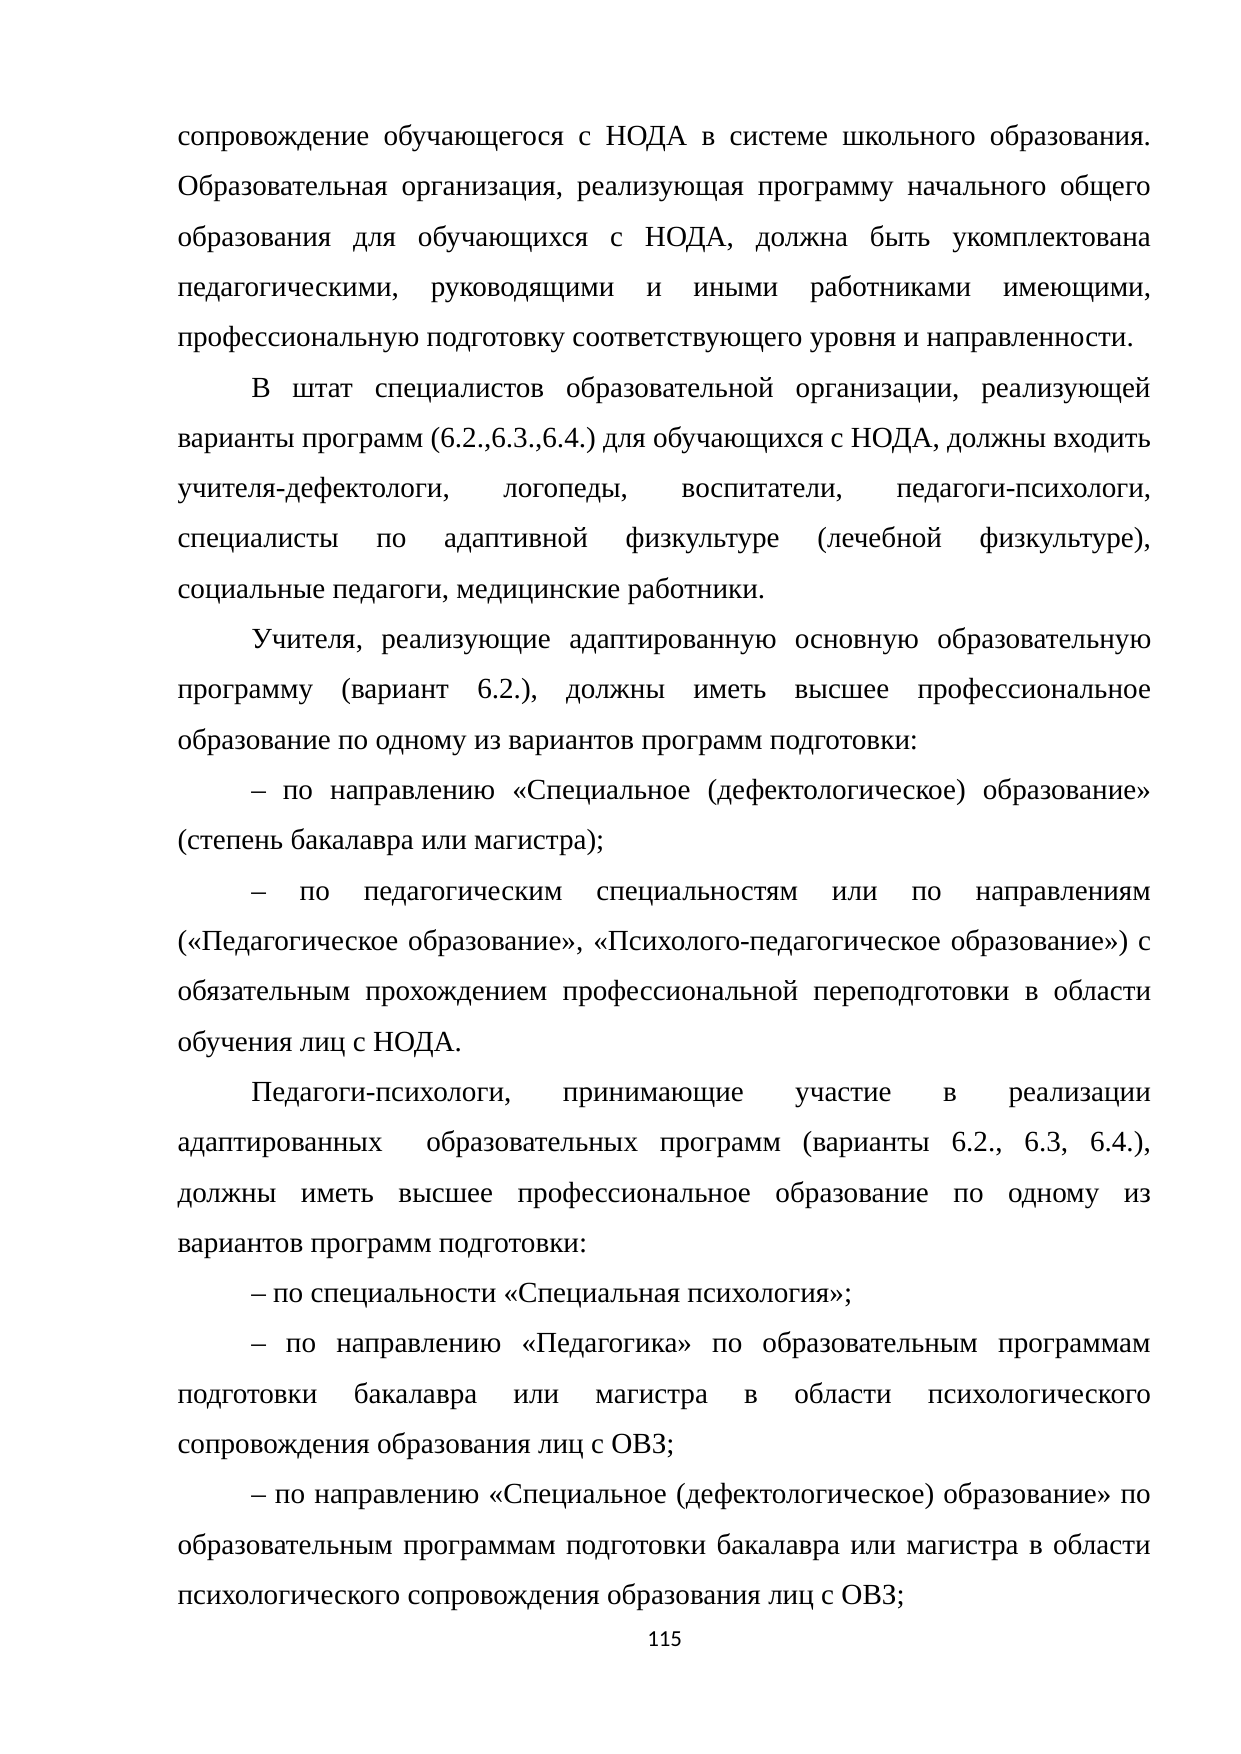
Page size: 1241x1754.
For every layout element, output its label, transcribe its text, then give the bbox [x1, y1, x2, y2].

text – по специальности «Специальная психология»; [177, 1275, 1152, 1309]
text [177, 118, 1152, 353]
text – по направлению «Педагогика» по образовательным программам подготовки бакалавра или магистра в области психологического сопровождения образования лиц с ОВЗ; [177, 1326, 1152, 1460]
text – по направлению «Специальное (дефектологическое) образование» (степень бакалавра или магистра); [177, 772, 1152, 856]
text Учителя, реализующие адаптированную основную образовательную программу (вариант 6.2.), должны иметь высшее профессиональное образование по одному из вариантов программ подготовки: [177, 621, 1152, 755]
text – по педагогическим специальностям или по направлениям («Педагогическое образование», «Психолого-педагогическое образование») с обязательным прохождением профессиональной переподготовки в области обучения лиц с НОДА. [177, 873, 1152, 1057]
text В штат специалистов образовательной организации, реализующей варианты программ (6.2.,6.3.,6.4.) для обучающихся с НОДА, должны входить учителя-дефектологи, логопеды, воспитатели, педагоги-психологи, специалисты по адаптивной физкультуре (лечебной физкультуре), социальные педагоги, медицинские работники. [177, 370, 1152, 604]
text Педагоги-психологи, принимающие участие в реализации адаптированных образовательных программ (варианты 6.2., 6.3, 6.4.), должны иметь высшее профессиональное образование по одному из вариантов программ подготовки: [177, 1074, 1152, 1258]
text – по направлению «Специальное (дефектологическое) образование» по образовательным программам подготовки бакалавра или магистра в области психологического сопровождения образования лиц с ОВЗ; [177, 1477, 1152, 1611]
